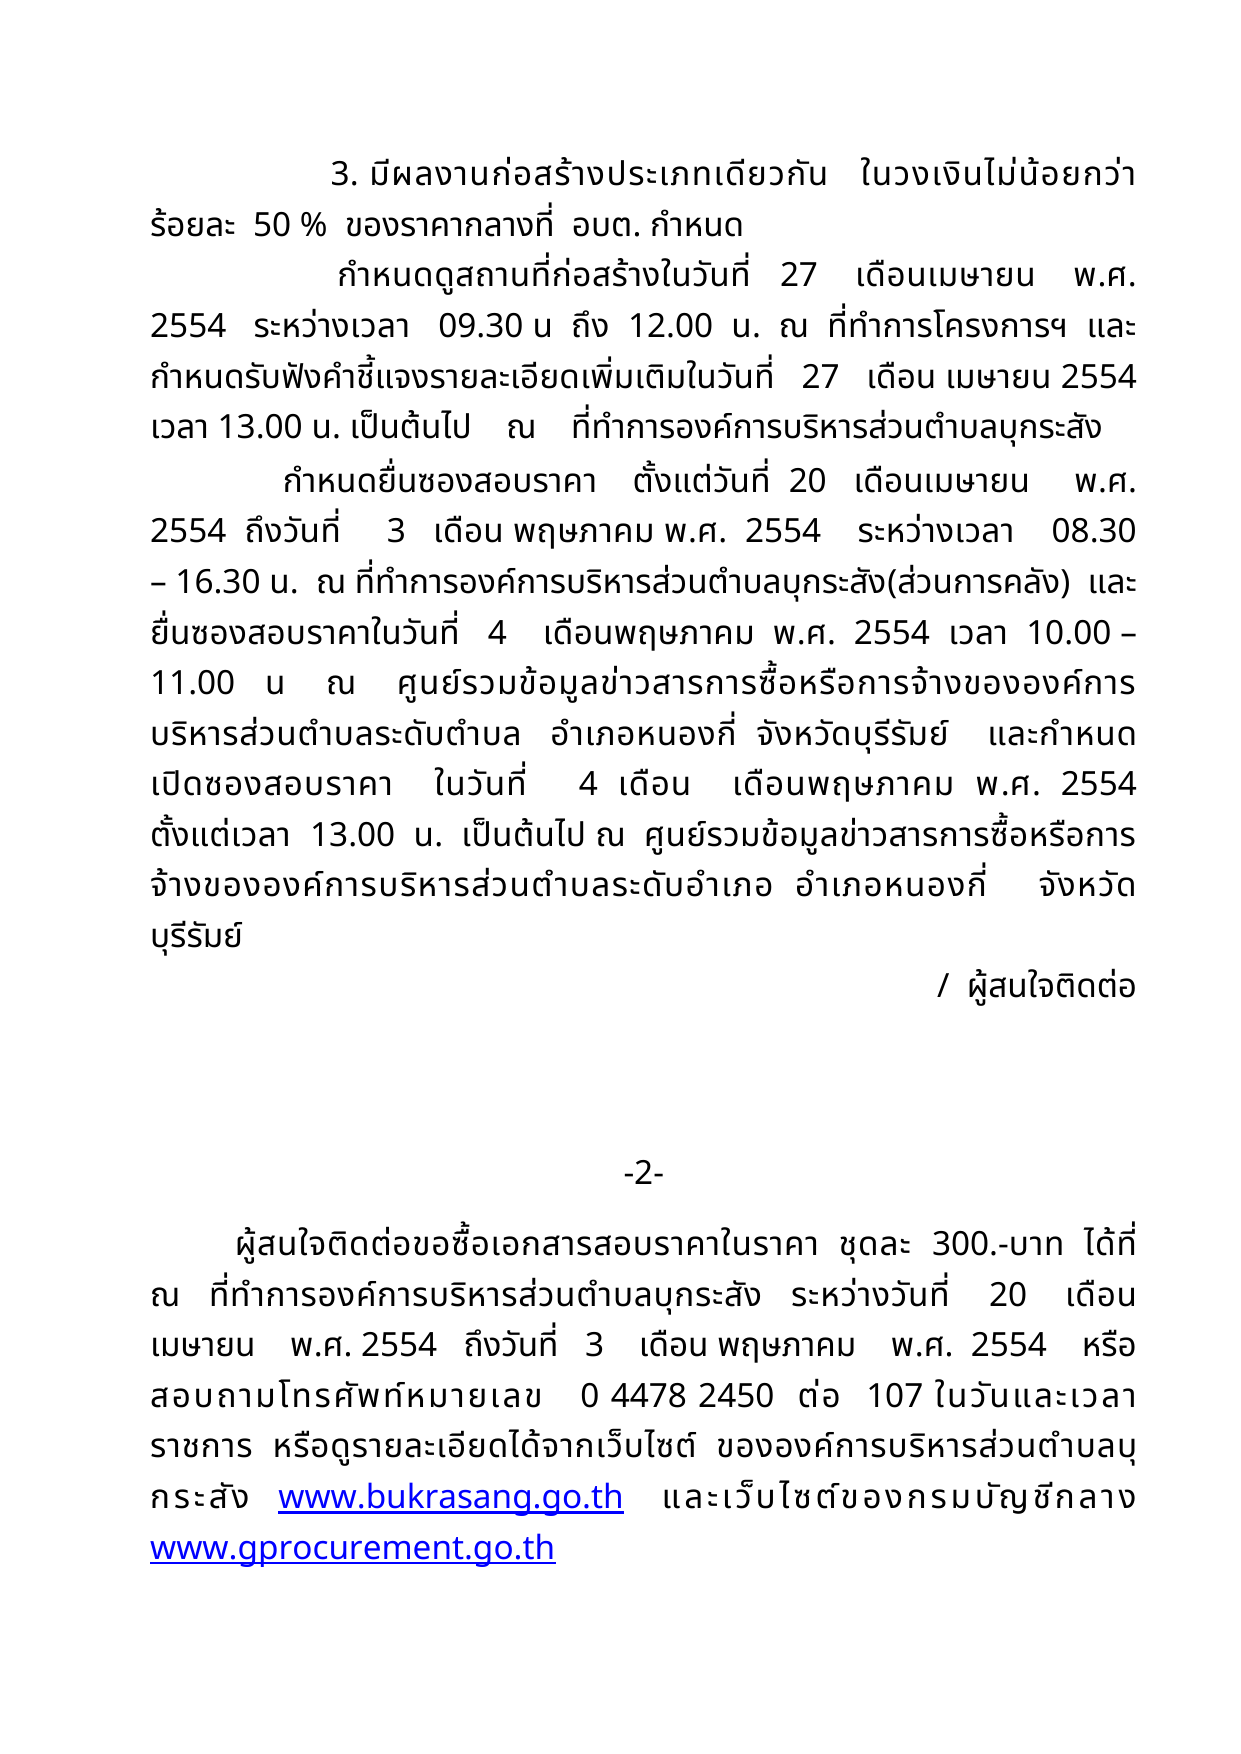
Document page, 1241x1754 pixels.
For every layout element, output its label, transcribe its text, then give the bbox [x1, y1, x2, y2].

text ผู้สนใจติดต่อขอซื้อเอกสารสอบราคาในราคา ชุดละ 300.-บาท ได้ที่ ณ ที่ทำการองค์การบริหารส่วนตำบลบุกระสัง ระหว่างวันที่ 20 เดือน เมษายน พ.ศ. 2554 ถึงวันที่ 3 เดือน พฤษภาคม พ.ศ. 2554 หรือสอบถามโทรศัพท์หมายเลข 0 4478 2450 ต่อ 107 ในวันและเวลา ราชการ หรือดูรายละเอียดได้จากเว็บไซต์ ขององค์การบริหารส่วนตำบลบุกระสัง www.bukrasang.go.th และเว็บไซต์ของกรมบัญชีกลาง www.gprocurement.go.th [150, 1220, 1137, 1569]
text กำหนดยื่นซองสอบราคา ตั้งแต่วันที่ 20 เดือนเมษายน พ.ศ. 2554 ถึงวันที่ 3 เดือน พฤษภาคม พ.ศ. 2554 ระหว่างเวลา 08.30 – 16.30 น. ณ ที่ทำการองค์การบริหารส่วนตำบลบุกระสัง(ส่วนการคลัง) และยื่นซองสอบราคาในวันที่ 4 เดือนพฤษภาคม พ.ศ. 2554 เวลา 10.00 – 11.00 น ณ ศูนย์รวมข้อมูลข่าวสารการซื้อหรือการจ้างขององค์การบริหารส่วนตำบลระดับตำบล อำเภอหนองกี่ จังหวัดบุรีรัมย์ และกำหนดเปิดซองสอบราคา ในวันที่ 4 เดือน เดือนพฤษภาคม พ.ศ. 2554 ตั้งแต่เวลา 13.00 น. เป็นต้นไป ณ ศูนย์รวมข้อมูลข่าวสารการซื้อหรือการจ้างขององค์การบริหารส่วนตำบลระดับอำเภอ อำเภอหนองกี่ จังหวัดบุรีรัมย์ [150, 457, 1137, 962]
text -2- [150, 1149, 1137, 1194]
text 3. มีผลงานก่อสร้างประเภทเดียวกัน ในวงเงินไม่น้อยกว่า ร้อยละ 50 % ของราคากลางที่ อบต. กำหนด [150, 150, 1137, 251]
text กำหนดดูสถานที่ก่อสร้างในวันที่ 27 เดือนเมษายน พ.ศ. 2554 ระหว่างเวลา 09.30 น ถึง 12.00 น. ณ ที่ทำการโครงการฯ และกำหนดรับฟังคำชี้แจงรายละเอียดเพิ่มเติมในวันที่ 27 เดือน เมษายน 2554 เวลา 13.00 น. เป็นต้นไป ณ ที่ทำการองค์การบริหารส่วนตำบลบุกระสัง [150, 251, 1137, 454]
text / ผู้สนใจติดต่อ [150, 962, 1137, 1013]
